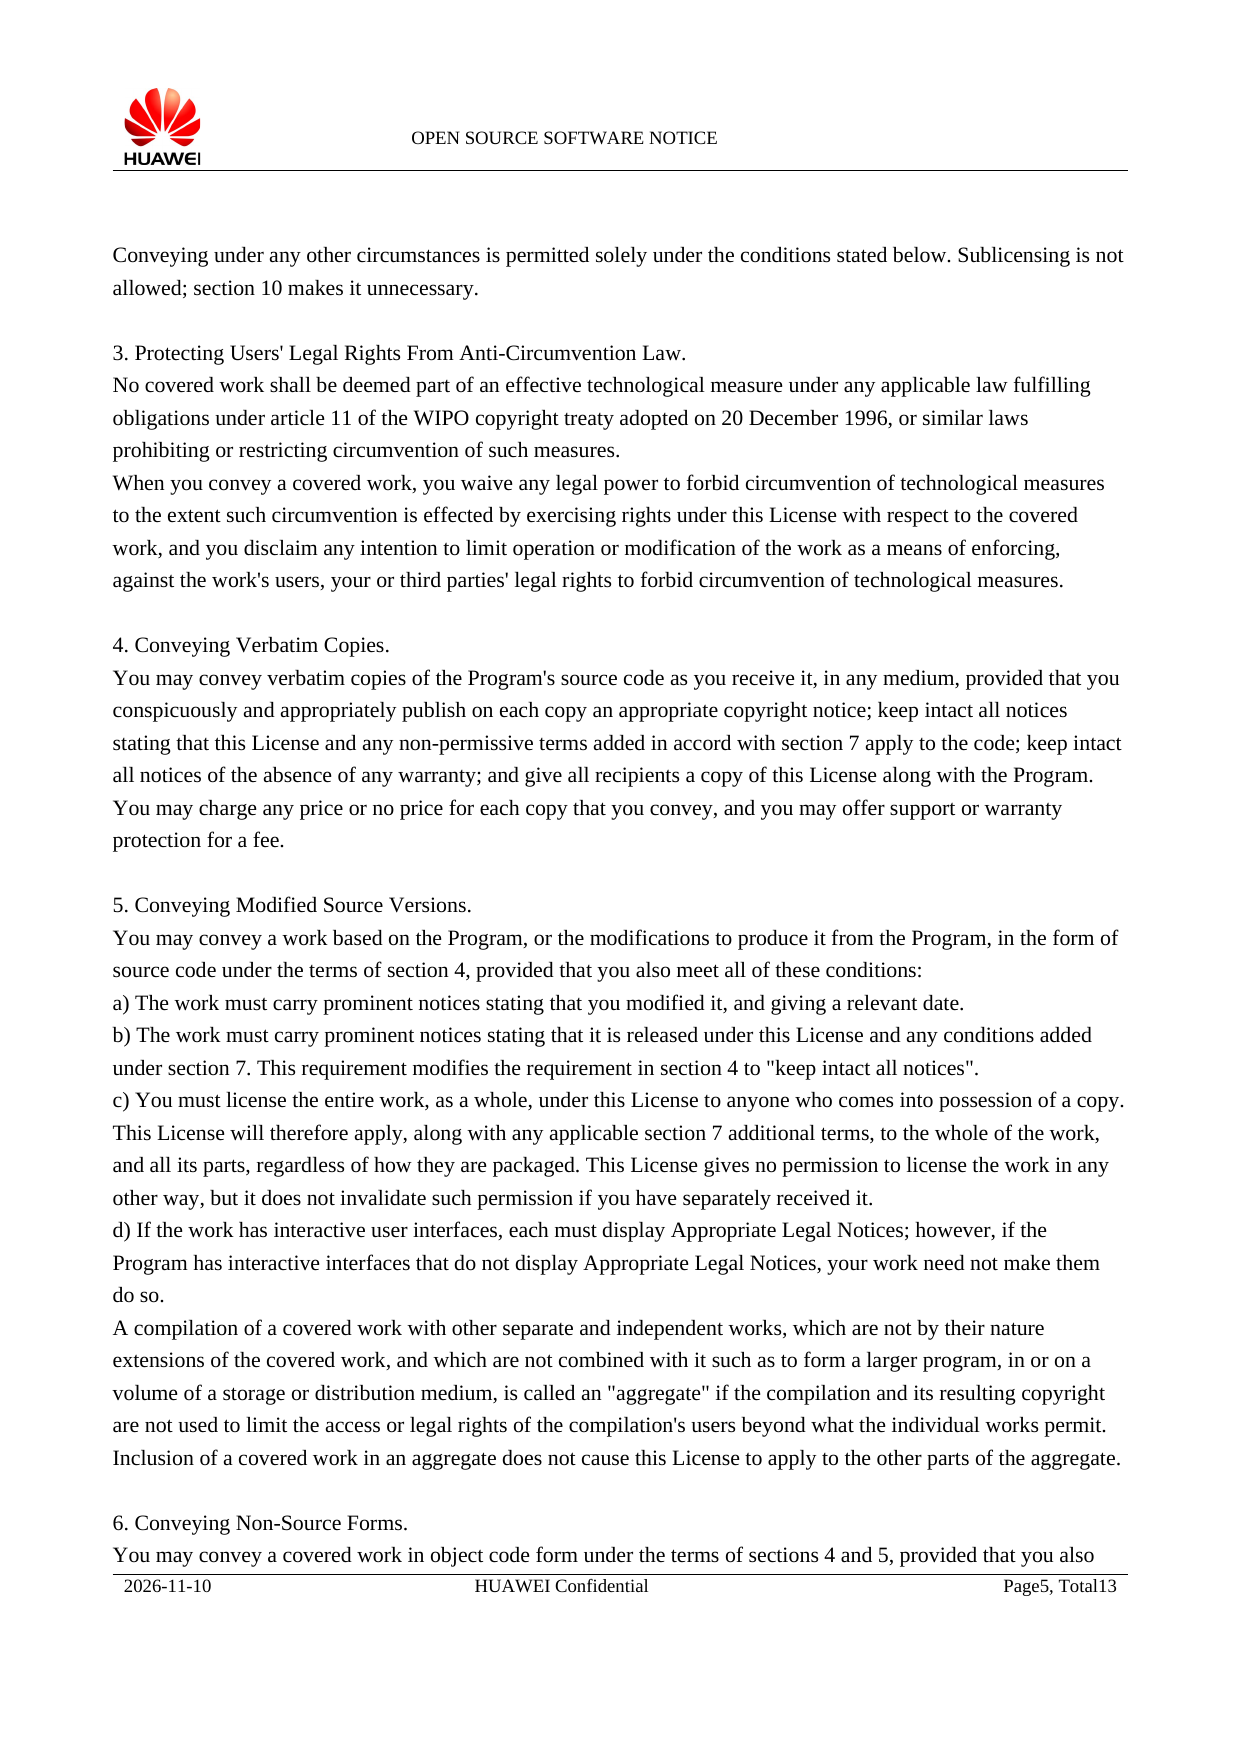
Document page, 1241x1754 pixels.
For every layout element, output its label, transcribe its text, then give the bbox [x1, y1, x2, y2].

picture [124, 88, 201, 165]
